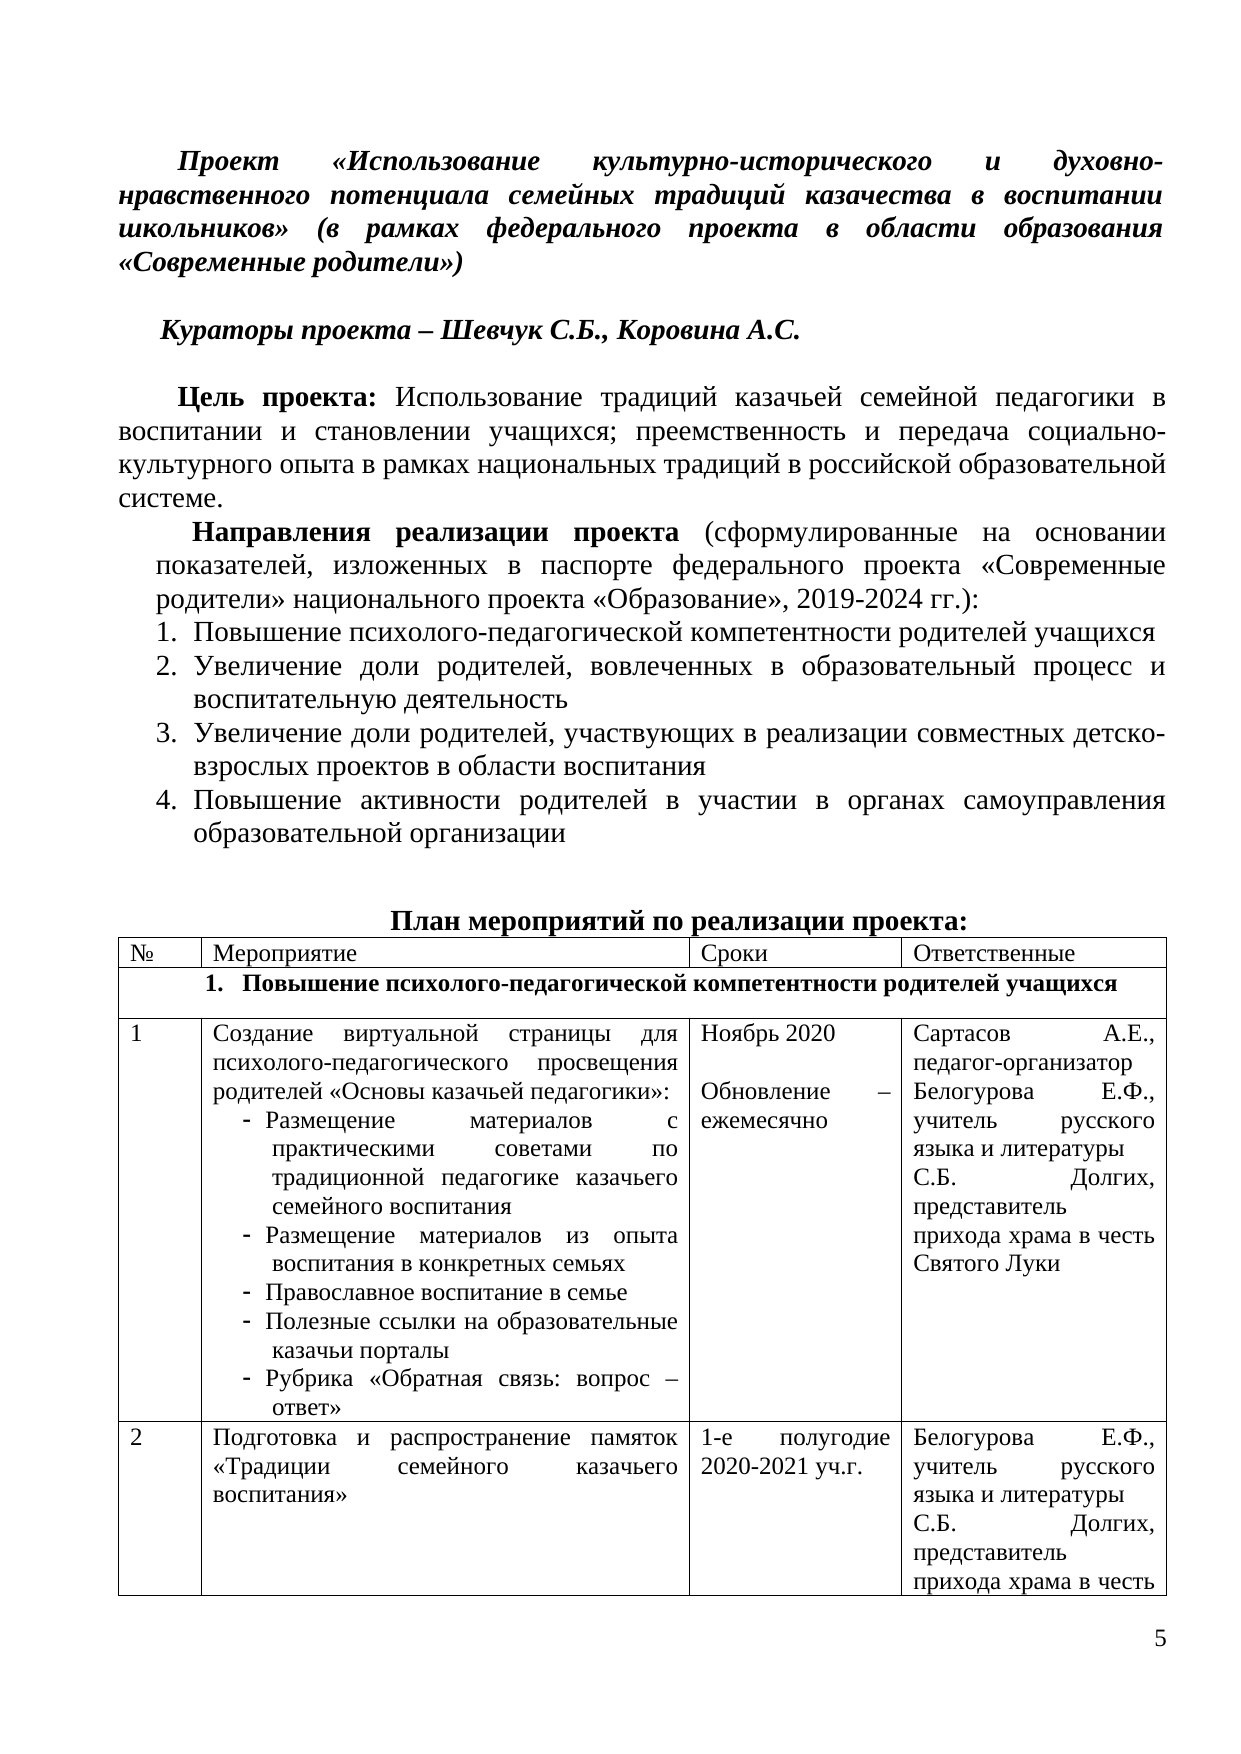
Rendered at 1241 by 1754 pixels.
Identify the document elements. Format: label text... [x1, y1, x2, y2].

list Повышение психолого-педагогической компетентности родителей учащихся [156, 614, 1167, 648]
table_cell Создание виртуальной страницы для психолого-педагогического просвещения родителей «Основы казачьей педагогики»: Размещение материалов с практическими советами по традиционной педагогике казачьего семейного воспитания Размещение материалов из опыта воспитания в конкретных семьях Православное воспитание в семье Полезные ссылки на образовательные казачьи порталы Рубрика «Обратная связь: вопрос – ответ» [202, 1019, 689, 1421]
table_header Сроки [690, 938, 901, 967]
table_header Ответственные [902, 938, 1166, 967]
table_cell Повышение психолого-педагогической компетентности родителей учащихся [119, 968, 1166, 1017]
list Увеличение доли родителей, вовлеченных в образовательный процесс и воспитательную деятельность [156, 648, 1167, 715]
text План мероприятий по реализации проекта: [118, 903, 1167, 937]
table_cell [202, 1422, 689, 1594]
table_cell Сартасов А.Е., педагог-организатор Белогурова Е.Ф., учитель русского языка и литературы С.Б. Долгих, представитель прихода храма в честь Святого Луки [902, 1019, 1166, 1421]
text Цель проекта: Использование традиций казачьей семейной педагогики в воспитании и становлении учащихся; преемственность и передача социально-культурного опыта в рамках национальных традиций в российской образовательной системе. [118, 379, 1167, 514]
table_cell 2 [119, 1422, 201, 1594]
text Направления реализации проекта (сформулированные на основании показателей, изложенных в паспорте федерального проекта «Современные родители» национального проекта «Образование», 2019-2024 гг.): [156, 514, 1167, 614]
text Кураторы проекта – Шевчук С.Б., Коровина А.С. [118, 312, 1167, 346]
table_cell Ноябрь 2020 Обновление – ежемесячно [690, 1019, 901, 1421]
list Увеличение доли родителей, участвующих в реализации совместных детско-взрослых проектов в области воспитания [156, 715, 1167, 782]
table_header № [119, 938, 201, 967]
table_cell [902, 1422, 1166, 1594]
table_cell 1 [119, 1019, 201, 1421]
table_header Мероприятие [202, 938, 689, 967]
subtitle Проект «Использование культурно-исторического и духовно-нравственного потенциала семейных традиций казачества в воспитании школьников» (в рамках федерального проекта в области образования «Современные родители») [118, 143, 1167, 277]
list Повышение активности родителей в участии в органах самоуправления образовательной организации [156, 782, 1167, 849]
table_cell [690, 1422, 901, 1594]
